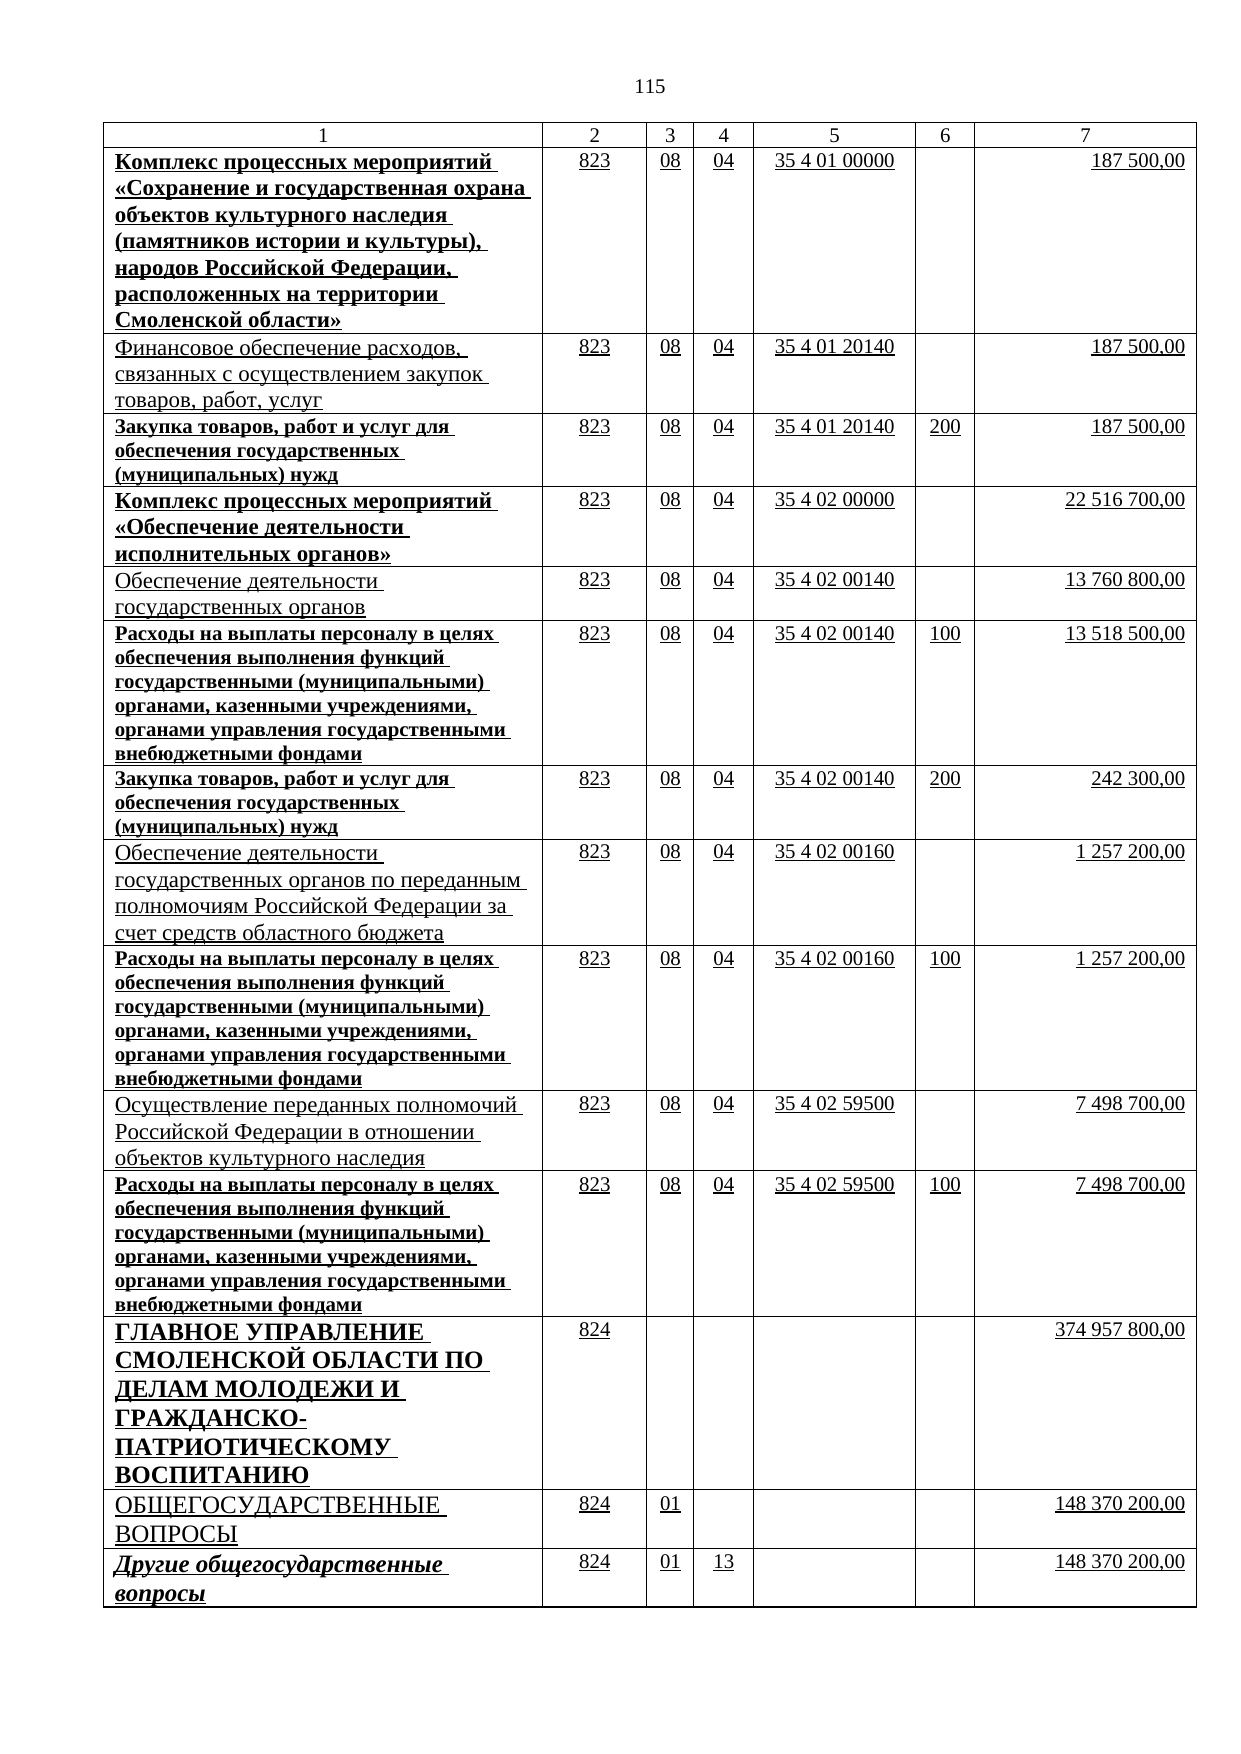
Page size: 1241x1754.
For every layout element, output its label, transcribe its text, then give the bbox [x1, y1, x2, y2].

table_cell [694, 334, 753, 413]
table_header 3 [647, 123, 693, 147]
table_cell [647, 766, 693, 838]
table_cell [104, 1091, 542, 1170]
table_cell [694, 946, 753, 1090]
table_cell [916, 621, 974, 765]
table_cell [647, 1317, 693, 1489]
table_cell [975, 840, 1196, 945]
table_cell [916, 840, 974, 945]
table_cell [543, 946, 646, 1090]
table_header 7 [975, 123, 1196, 147]
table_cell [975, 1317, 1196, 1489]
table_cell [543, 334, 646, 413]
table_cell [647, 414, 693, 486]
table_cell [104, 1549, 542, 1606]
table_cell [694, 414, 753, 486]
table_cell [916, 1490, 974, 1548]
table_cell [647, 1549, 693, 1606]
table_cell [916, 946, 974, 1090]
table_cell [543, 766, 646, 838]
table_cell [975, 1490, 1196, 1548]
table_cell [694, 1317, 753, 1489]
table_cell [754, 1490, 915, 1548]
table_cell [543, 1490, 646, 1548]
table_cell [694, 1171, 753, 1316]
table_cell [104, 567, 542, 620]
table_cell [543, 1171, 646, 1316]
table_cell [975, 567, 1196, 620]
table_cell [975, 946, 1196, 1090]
table_header 4 [694, 123, 753, 147]
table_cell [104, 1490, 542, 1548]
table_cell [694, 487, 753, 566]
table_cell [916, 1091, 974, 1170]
table_header 6 [916, 123, 974, 147]
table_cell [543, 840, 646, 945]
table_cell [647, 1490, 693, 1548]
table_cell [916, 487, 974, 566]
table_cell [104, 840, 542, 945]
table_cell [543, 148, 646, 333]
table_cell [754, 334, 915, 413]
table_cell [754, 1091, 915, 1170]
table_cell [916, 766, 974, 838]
table_header 1 [104, 123, 542, 147]
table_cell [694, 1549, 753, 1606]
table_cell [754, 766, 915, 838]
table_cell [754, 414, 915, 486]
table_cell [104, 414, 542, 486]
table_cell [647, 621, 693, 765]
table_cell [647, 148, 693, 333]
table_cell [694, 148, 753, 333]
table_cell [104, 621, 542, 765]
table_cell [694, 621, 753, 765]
table_header 5 [754, 123, 915, 147]
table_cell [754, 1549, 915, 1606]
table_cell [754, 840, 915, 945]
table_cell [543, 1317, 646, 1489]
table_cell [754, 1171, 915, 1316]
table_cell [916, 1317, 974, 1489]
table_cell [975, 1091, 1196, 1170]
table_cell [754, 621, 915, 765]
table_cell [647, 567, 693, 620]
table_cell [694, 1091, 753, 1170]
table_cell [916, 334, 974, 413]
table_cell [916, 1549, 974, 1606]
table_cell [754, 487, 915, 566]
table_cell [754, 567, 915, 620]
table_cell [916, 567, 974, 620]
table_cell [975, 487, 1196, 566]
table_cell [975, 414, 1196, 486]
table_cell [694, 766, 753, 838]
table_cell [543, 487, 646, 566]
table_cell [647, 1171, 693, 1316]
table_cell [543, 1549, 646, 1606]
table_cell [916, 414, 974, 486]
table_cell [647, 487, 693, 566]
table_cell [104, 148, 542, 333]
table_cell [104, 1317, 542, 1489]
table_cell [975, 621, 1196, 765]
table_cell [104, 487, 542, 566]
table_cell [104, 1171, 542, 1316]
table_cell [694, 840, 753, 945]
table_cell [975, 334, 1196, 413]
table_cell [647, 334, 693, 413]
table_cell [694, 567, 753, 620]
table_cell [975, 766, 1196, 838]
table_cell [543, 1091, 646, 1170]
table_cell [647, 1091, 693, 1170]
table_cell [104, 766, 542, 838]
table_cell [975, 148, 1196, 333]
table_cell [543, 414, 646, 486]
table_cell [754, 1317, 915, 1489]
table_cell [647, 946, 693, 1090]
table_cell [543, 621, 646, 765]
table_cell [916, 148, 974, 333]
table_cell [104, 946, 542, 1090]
table_header 2 [543, 123, 646, 147]
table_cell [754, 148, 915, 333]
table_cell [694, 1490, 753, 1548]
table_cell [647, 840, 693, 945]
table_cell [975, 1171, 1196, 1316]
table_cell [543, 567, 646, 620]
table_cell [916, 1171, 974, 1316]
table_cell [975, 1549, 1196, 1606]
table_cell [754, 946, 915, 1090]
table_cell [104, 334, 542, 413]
